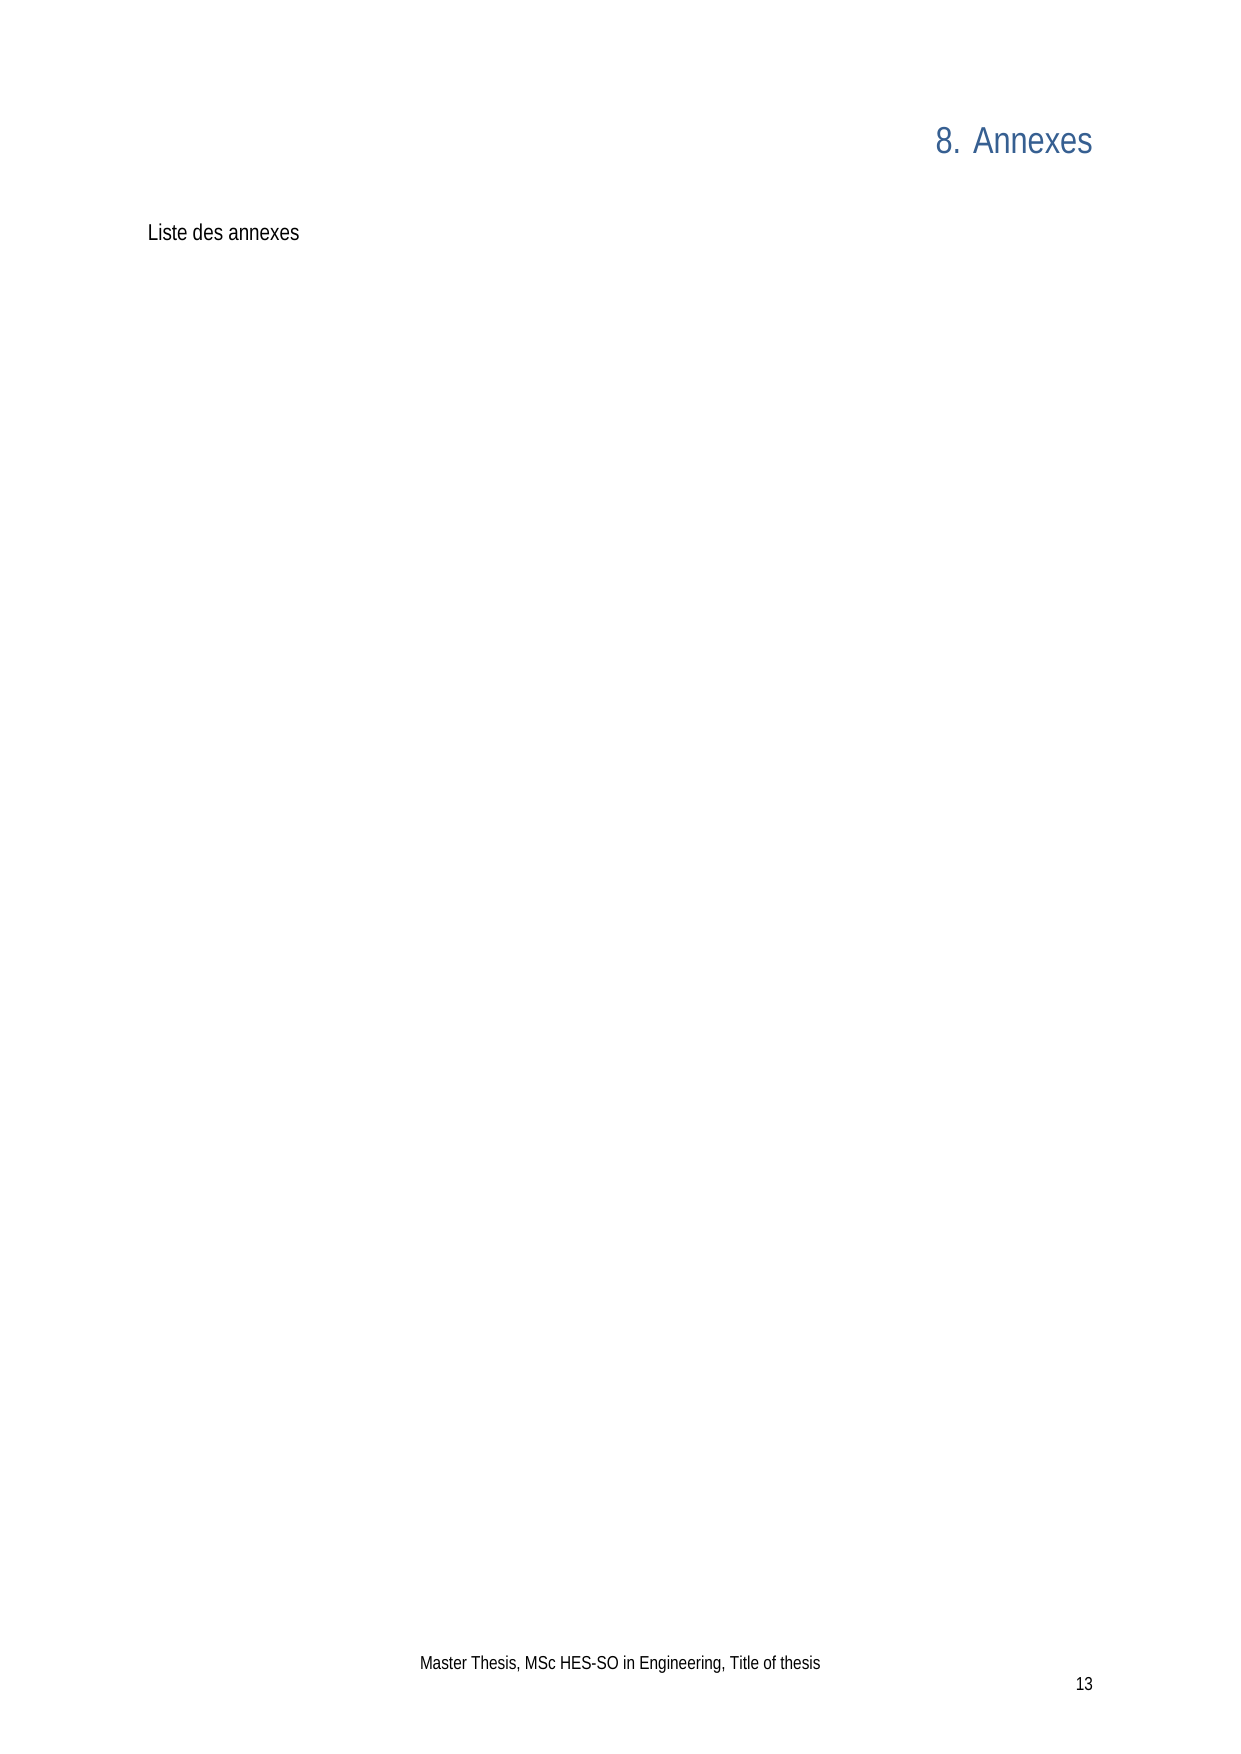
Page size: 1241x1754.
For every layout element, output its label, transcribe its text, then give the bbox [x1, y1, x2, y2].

subtitle Annexes [148, 118, 1092, 161]
text Liste des annexes [148, 219, 1092, 245]
